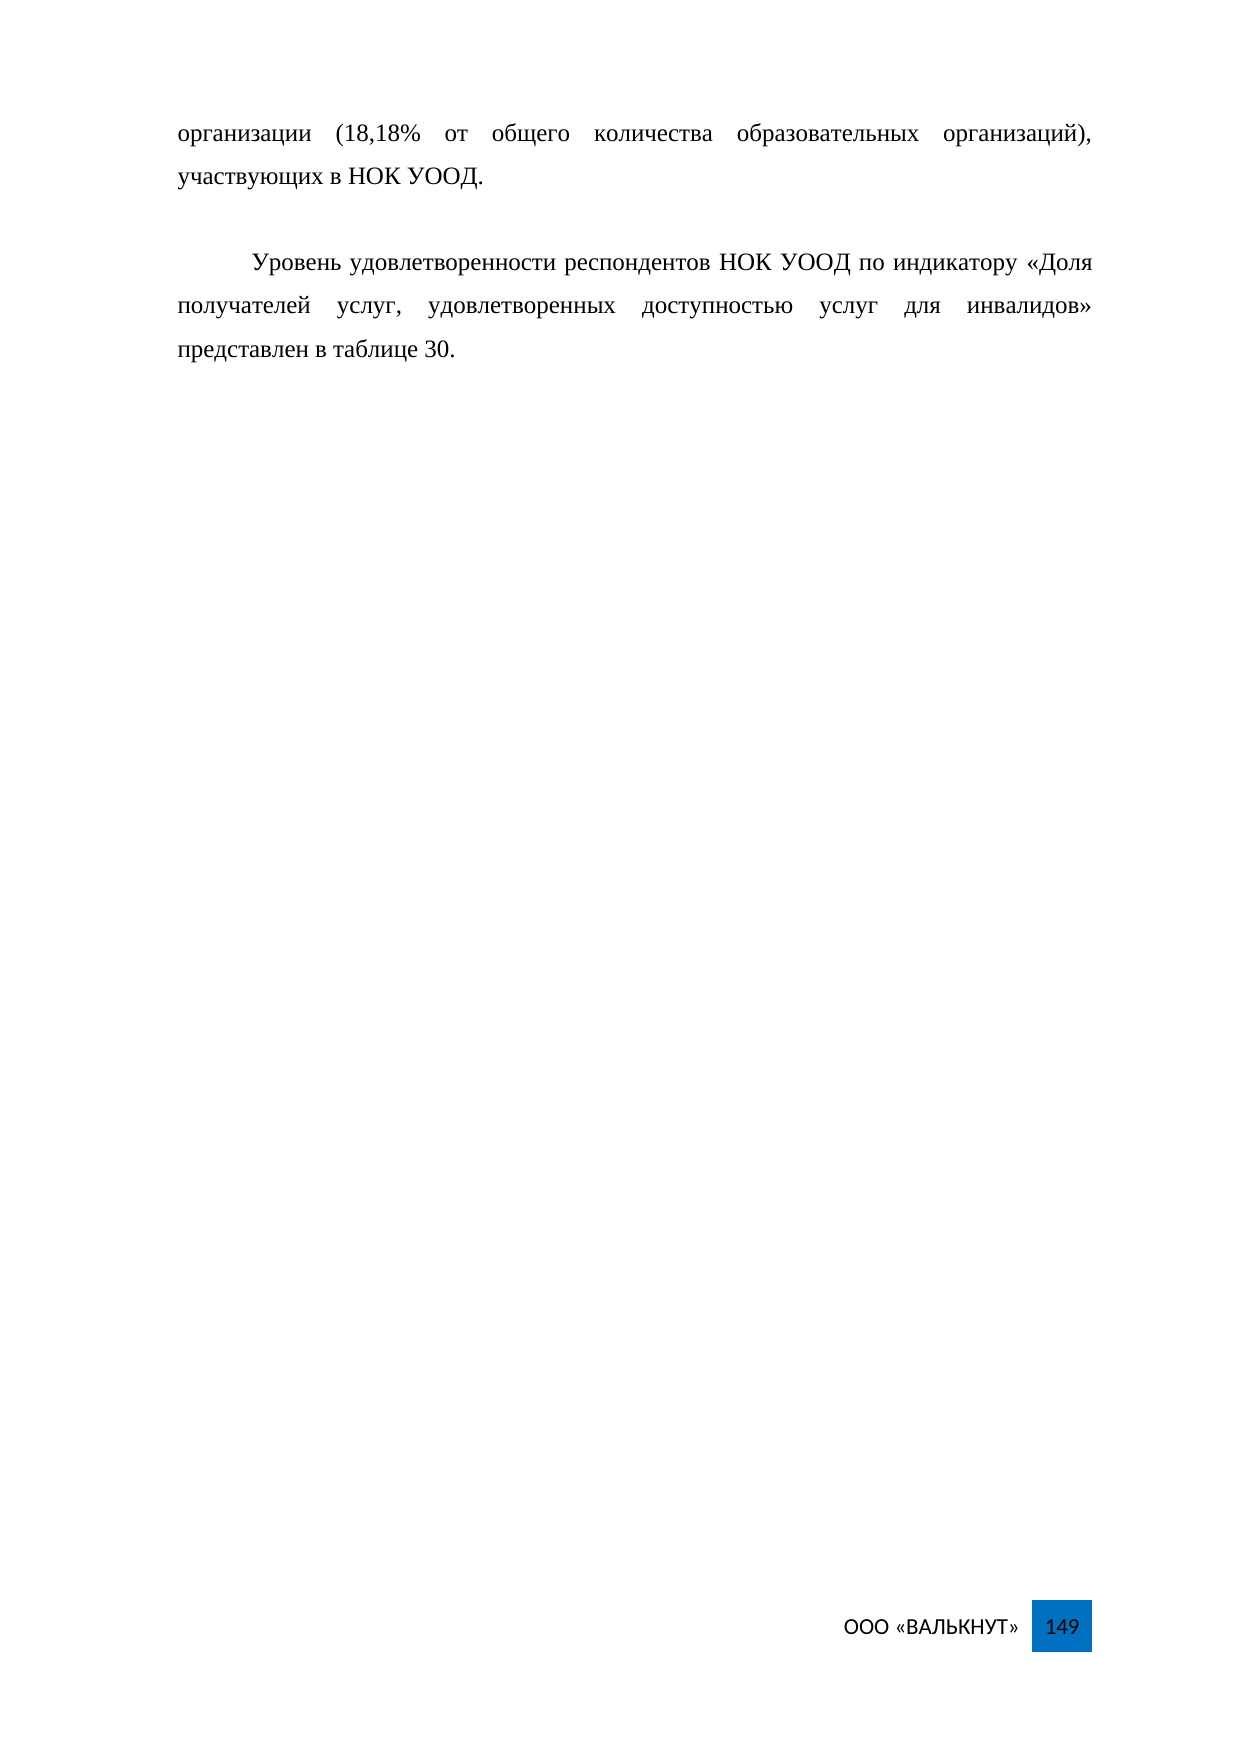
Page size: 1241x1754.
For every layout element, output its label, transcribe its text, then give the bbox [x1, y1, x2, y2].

text Уровень удовлетворенности респондентов НОК УООД по индикатору «Доля получателей услуг, удовлетворенных доступностью услуг для инвалидов» представлен в таблице 30. [177, 247, 1092, 362]
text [177, 118, 1092, 190]
